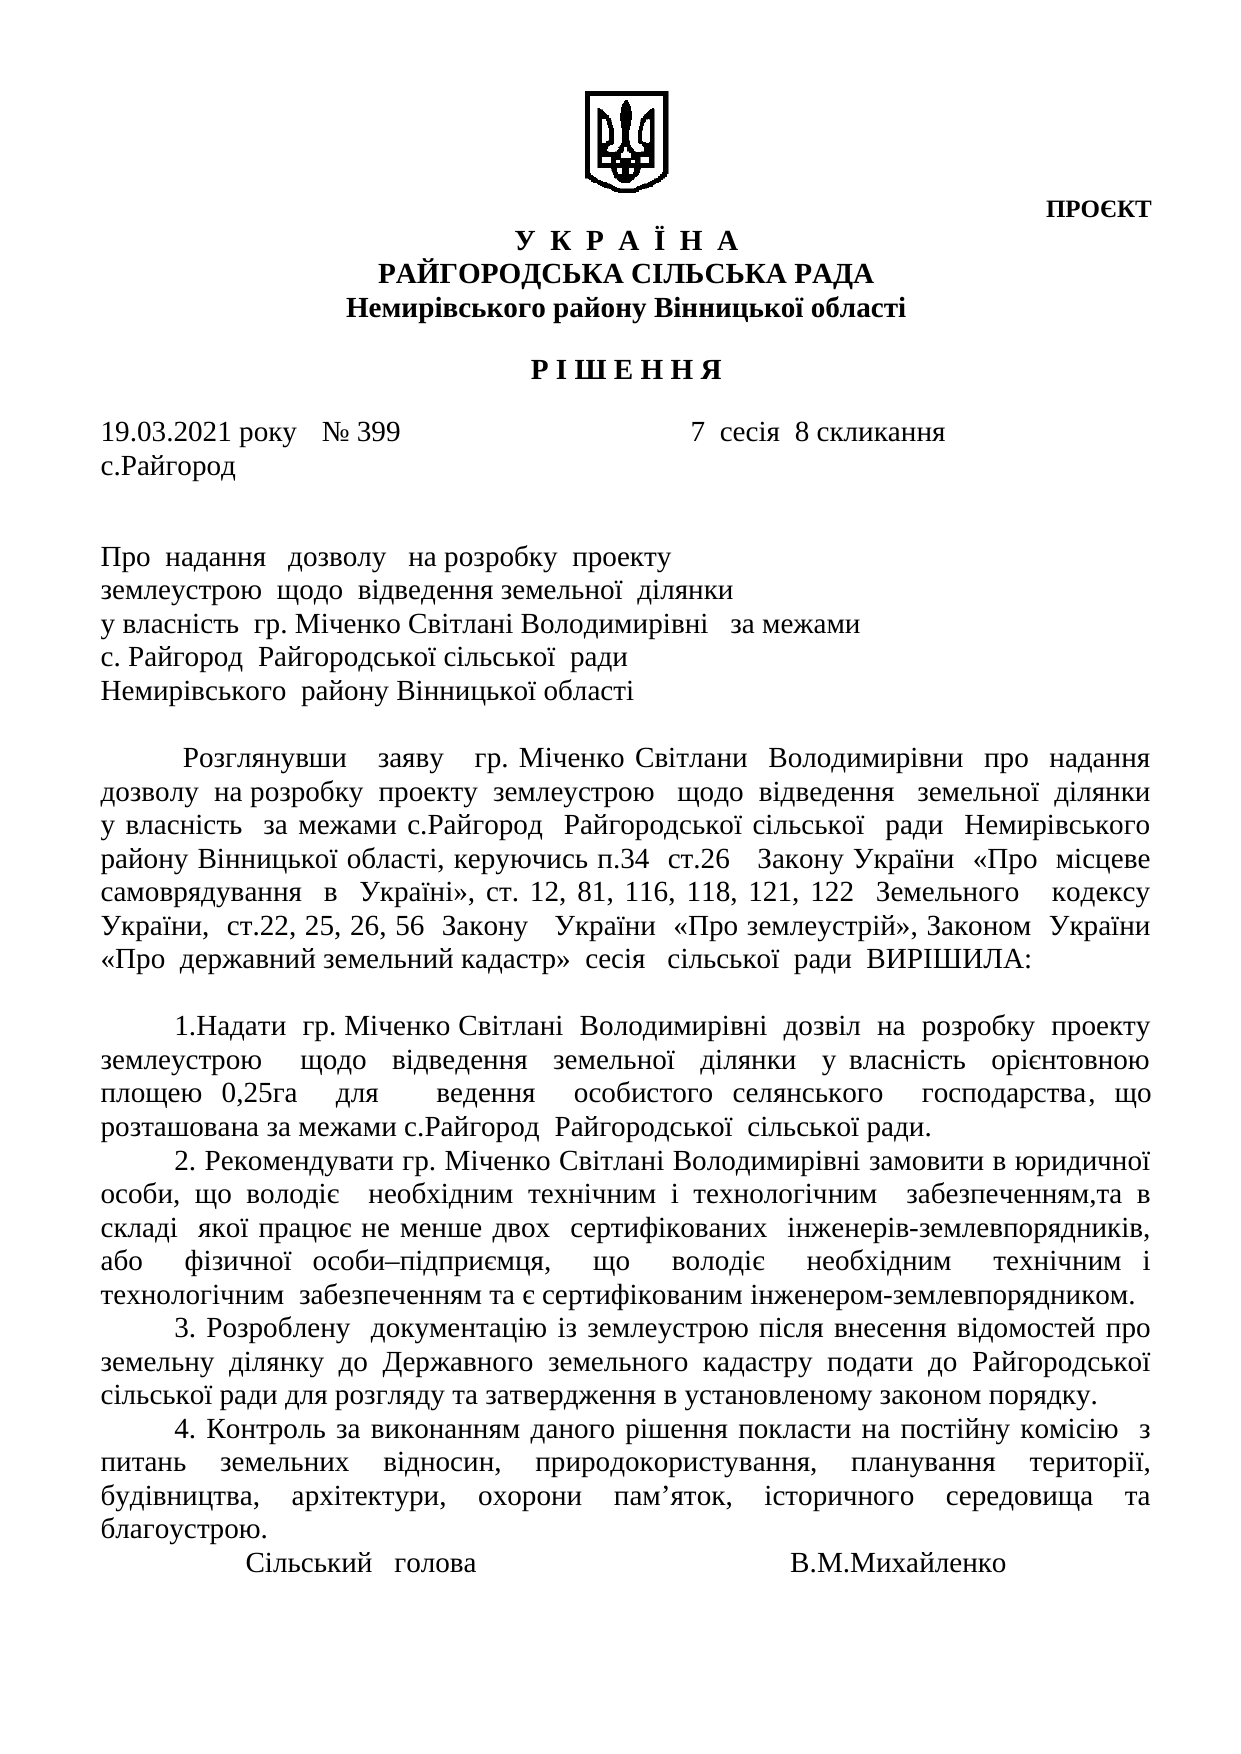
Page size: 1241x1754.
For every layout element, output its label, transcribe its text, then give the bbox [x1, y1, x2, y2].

text ПРОЄКТ [100, 194, 1152, 223]
text 19.03.2021 року № 399 7 сесія 8 скликання [100, 414, 1152, 448]
text Немирівського району Вінницької області [100, 290, 1152, 323]
text землеустрою щодо відведення земельної ділянки [100, 572, 1152, 606]
text Немирівського району Вінницької області [100, 673, 1152, 707]
text 2. Рекомендувати гр. Міченко Світлані Володимирівні замовити в юридичної особи, що володіє необхідним технічним і технологічним забезпеченням,та в складі якої працює не менше двох сертифікованих інженерів-землевпорядників, або фізичної особи–підприємця, що володіє необхідним технічним і технологічним забезпеченням та є сертифікованим інженером-землевпорядником. [100, 1143, 1152, 1310]
picture [583, 88, 669, 194]
text с. Райгород Райгородської сільської ради [100, 639, 1152, 673]
text Сільський голова В.М.Михайленко [100, 1545, 1152, 1579]
text Розглянувши заяву гр. Міченко Світлани Володимирівни про надання дозволу на розробку проекту землеустрою щодо відведення земельної ділянки у власність за межами с.Райгород Райгородської сільської ради Немирівського району Вінницької області, керуючись п.34 ст.26 Закону України «Про місцеве самоврядування в Україні», ст. 12, 81, 116, 118, 121, 122 Земельного кодексу України, ст.22, 25, 26, 56 Закону України «Про землеустрій», Законом України «Про державний земельний кадастр» сесія сільської ради ВИРІШИЛА: [100, 740, 1152, 975]
list 4. Контроль за виконанням даного рішення покласти на постійну комісію з питань земельних відносин, природокористування, планування території, будівництва, архітектури, охорони пам’яток, історичного середовища та благоустрою. [100, 1411, 1152, 1545]
title У К Р А Ї Н А [100, 223, 1152, 256]
text 1.Надати гр. Міченко Світлані Володимирівні дозвіл на розробку проекту землеустрою щодо відведення земельної ділянки у власність орієнтовною площею 0,25га для ведення особистого селянського господарства, що розташована за межами с.Райгород Райгородської сільської ради. [100, 1008, 1152, 1143]
subtitle РАЙГОРОДСЬКА СІЛЬСЬКА РАДА [100, 256, 1152, 290]
text Р І Ш Е Н Н Я [100, 352, 1152, 386]
text с.Райгород [100, 448, 1152, 481]
text у власність гр. Міченко Світлані Володимирівні за межами [100, 606, 1152, 639]
text Про надання дозволу на розробку проекту [100, 539, 1152, 572]
text 3. Розроблену документацію із землеустрою після внесення відомостей про земельну ділянку до Державного земельного кадастру подати до Райгородської сільської ради для розгляду та затвердження в установленому законом порядку. [100, 1310, 1152, 1411]
